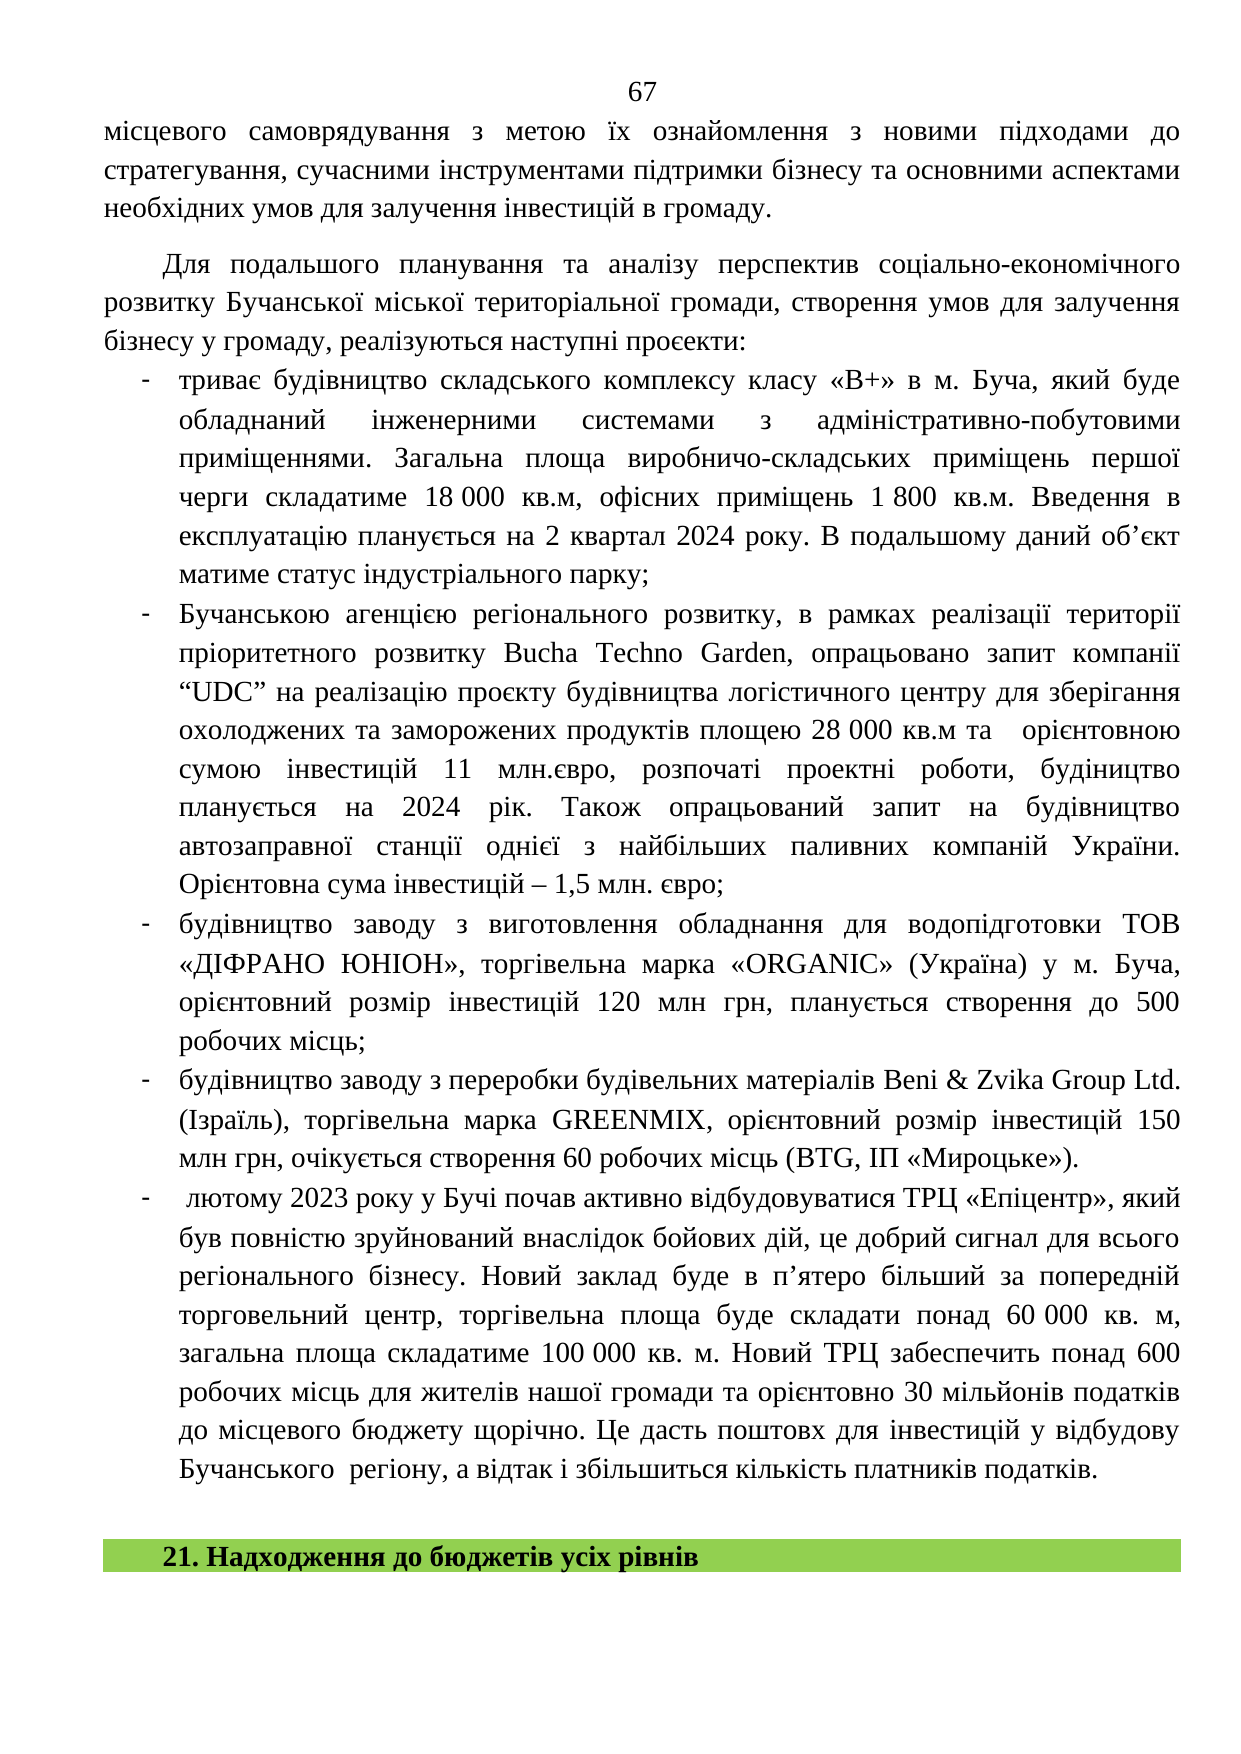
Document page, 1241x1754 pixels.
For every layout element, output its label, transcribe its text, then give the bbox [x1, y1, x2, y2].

text Для подальшого планування та аналізу перспектив соціально-економічного розвитку Бучанської міської територіальної громади, створення умов для залучення бізнесу у громаду, реалізуються наступні проєекти: [103, 246, 1181, 356]
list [103, 113, 1181, 224]
list будівництво заводу з переробки будівельних матеріалів Beni & Zvika Group Ltd. (Ізраїль), торгівельна марка GREENMIX, орієнтовний розмір інвестицій 150 млн грн, очікується створення 60 робочих місць (BTG, ІП «Мироцьке»). [141, 1061, 1181, 1174]
list триває будівництво складського комплексу класу «В+» в м. Буча, який буде обладнаний інженерними системами з адміністративно-побутовими приміщеннями. Загальна площа виробничо-складських приміщень першої черги складатиме 18 000 кв.м, офісних приміщень 1 800 кв.м. Введення в експлуатацію планується на 2 квартал 2024 року. В подальшому даний об’єкт матиме статус індустріального парку; [141, 361, 1181, 590]
list Бучанською агенцією регіонального розвитку, в рамках реалізації території пріоритетного розвитку Bucha Techno Garden, опрацьовано запит компанії “UDC” на реалізацію проєкту будівництва логістичного центру для зберігання охолоджених та заморожених продуктів площею 28 000 кв.м та орієнтовною сумою інвестицій 11 млн.євро, розпочаті проектні роботи, будіництво планується на 2024 рік. Також опрацьований запит на будівництво автозаправної станції однієї з найбільших паливних компаній України. Орієнтовна сума інвестицій – 1,5 млн. євро; [141, 595, 1181, 900]
list лютому 2023 року у Бучі почав активно відбудовуватися ТРЦ «Епіцентр», який був повністю зруйнований внаслідок бойових дій, це добрий сигнал для всього регіонального бізнесу. Новий заклад буде в п’ятеро більший за попередній торговельний центр, торгівельна площа буде складати понад 60 000 кв. м, загальна площа складатиме 100 000 кв. м. Новий ТРЦ забеспечить понад 600 робочих місць для жителів нашої громади та орієнтовно 30 мільйонів податків до місцевого бюджету щорічно. Це дасть поштовх для інвестицій у відбудову Бучанського регіону, а відтак і збільшиться кількість платників податків. [141, 1179, 1181, 1484]
text 21. Надходження до бюджетів усіх рівнів [103, 1539, 1181, 1572]
list будівництво заводу з виготовлення обладнання для водопідготовки ТОВ «ДІФРАНО ЮНІОН», торгівельна марка «ORGANIC» (Україна) у м. Буча, орієнтовний розмір інвестицій 120 млн грн, планується створення до 500 робочих місць; [141, 905, 1181, 1056]
